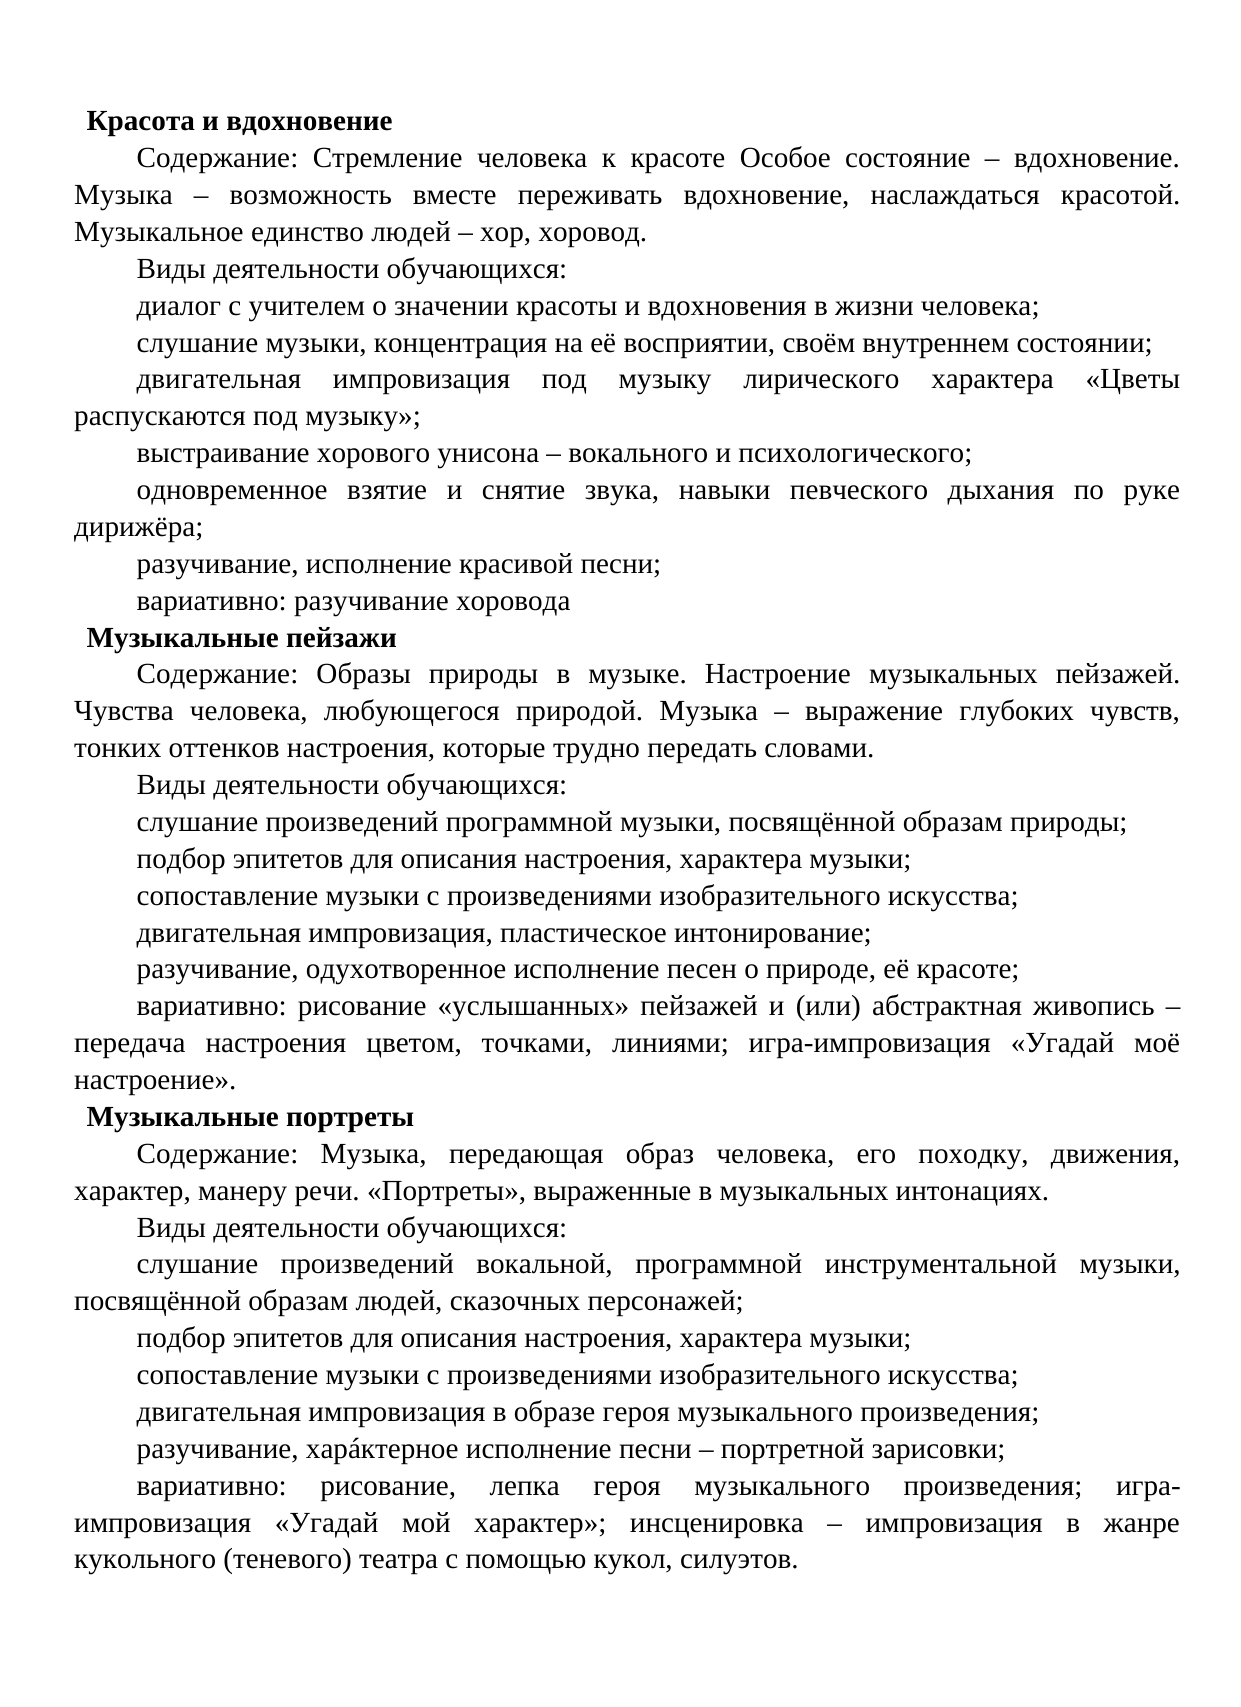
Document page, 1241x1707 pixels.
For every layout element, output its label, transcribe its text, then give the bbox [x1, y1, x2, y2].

text разучивание, харáктерное исполнение песни – портретной зарисовки; [74, 1431, 1181, 1464]
text выстраивание хорового унисона – вокального и психологического; [74, 435, 1181, 469]
text одновременное взятие и снятие звука, навыки певческого дыхания по руке дирижёра; [74, 472, 1181, 543]
text двигательная импровизация, пластическое интонирование; [74, 915, 1181, 948]
text Содержание: Музыка, передающая образ человека, его походку, движения, характер, манеру речи. «Портреты», выраженные в музыкальных интонациях. [74, 1136, 1181, 1206]
text разучивание, одухотворенное исполнение песен о природе, её красоте; [74, 952, 1181, 985]
text диалог с учителем о значении красоты и вдохновения в жизни человека; [74, 288, 1181, 321]
text Виды деятельности обучающихся: [74, 251, 1181, 284]
text Виды деятельности обучающихся: [74, 767, 1181, 801]
text слушание произведений вокальной, программной инструментальной музыки, посвящённой образам людей, сказочных персонажей; [74, 1247, 1181, 1317]
text двигательная импровизация под музыку лирического характера «Цветы распускаются под музыку»; [74, 362, 1181, 432]
text вариативно: рисование, лепка героя музыкального произведения; игра-импровизация «Угадай мой характер»; инсценировка – импровизация в жанре кукольного (теневого) театра с помощью кукол, силуэтов. [74, 1468, 1181, 1575]
text подбор эпитетов для описания настроения, характера музыки; [74, 1320, 1181, 1354]
text Содержание: Стремление человека к красоте Особое состояние – вдохновение. Музыка – возможность вместе переживать вдохновение, наслаждаться красотой. Музыкальное единство людей – хор, хоровод. [74, 140, 1181, 248]
text Виды деятельности обучающихся: [74, 1210, 1181, 1243]
text Музыкальные пейзажи [86, 620, 1181, 653]
text слушание музыки, концентрация на её восприятии, своём внутреннем состоянии; [74, 325, 1181, 358]
text Музыкальные портреты [86, 1099, 1181, 1133]
text подбор эпитетов для описания настроения, характера музыки; [74, 841, 1181, 874]
text сопоставление музыки с произведениями изобразительного искусства; [74, 1357, 1181, 1391]
text слушание произведений программной музыки, посвящённой образам природы; [74, 804, 1181, 838]
text вариативно: рисование «услышанных» пейзажей и (или) абстрактная живопись – передача настроения цветом, точками, линиями; игра-импровизация «Угадай моё настроение». [74, 988, 1181, 1096]
text Красота и вдохновение [86, 103, 1181, 137]
text двигательная импровизация в образе героя музыкального произведения; [74, 1394, 1181, 1428]
text разучивание, исполнение красивой песни; [74, 546, 1181, 579]
text сопоставление музыки с произведениями изобразительного искусства; [74, 878, 1181, 911]
text Содержание: Образы природы в музыке. Настроение музыкальных пейзажей. Чувства человека, любующегося природой. Музыка – выражение глубоких чувств, тонких оттенков настроения, которые трудно передать словами. [74, 657, 1181, 764]
text вариативно: разучивание хоровода [74, 583, 1181, 616]
